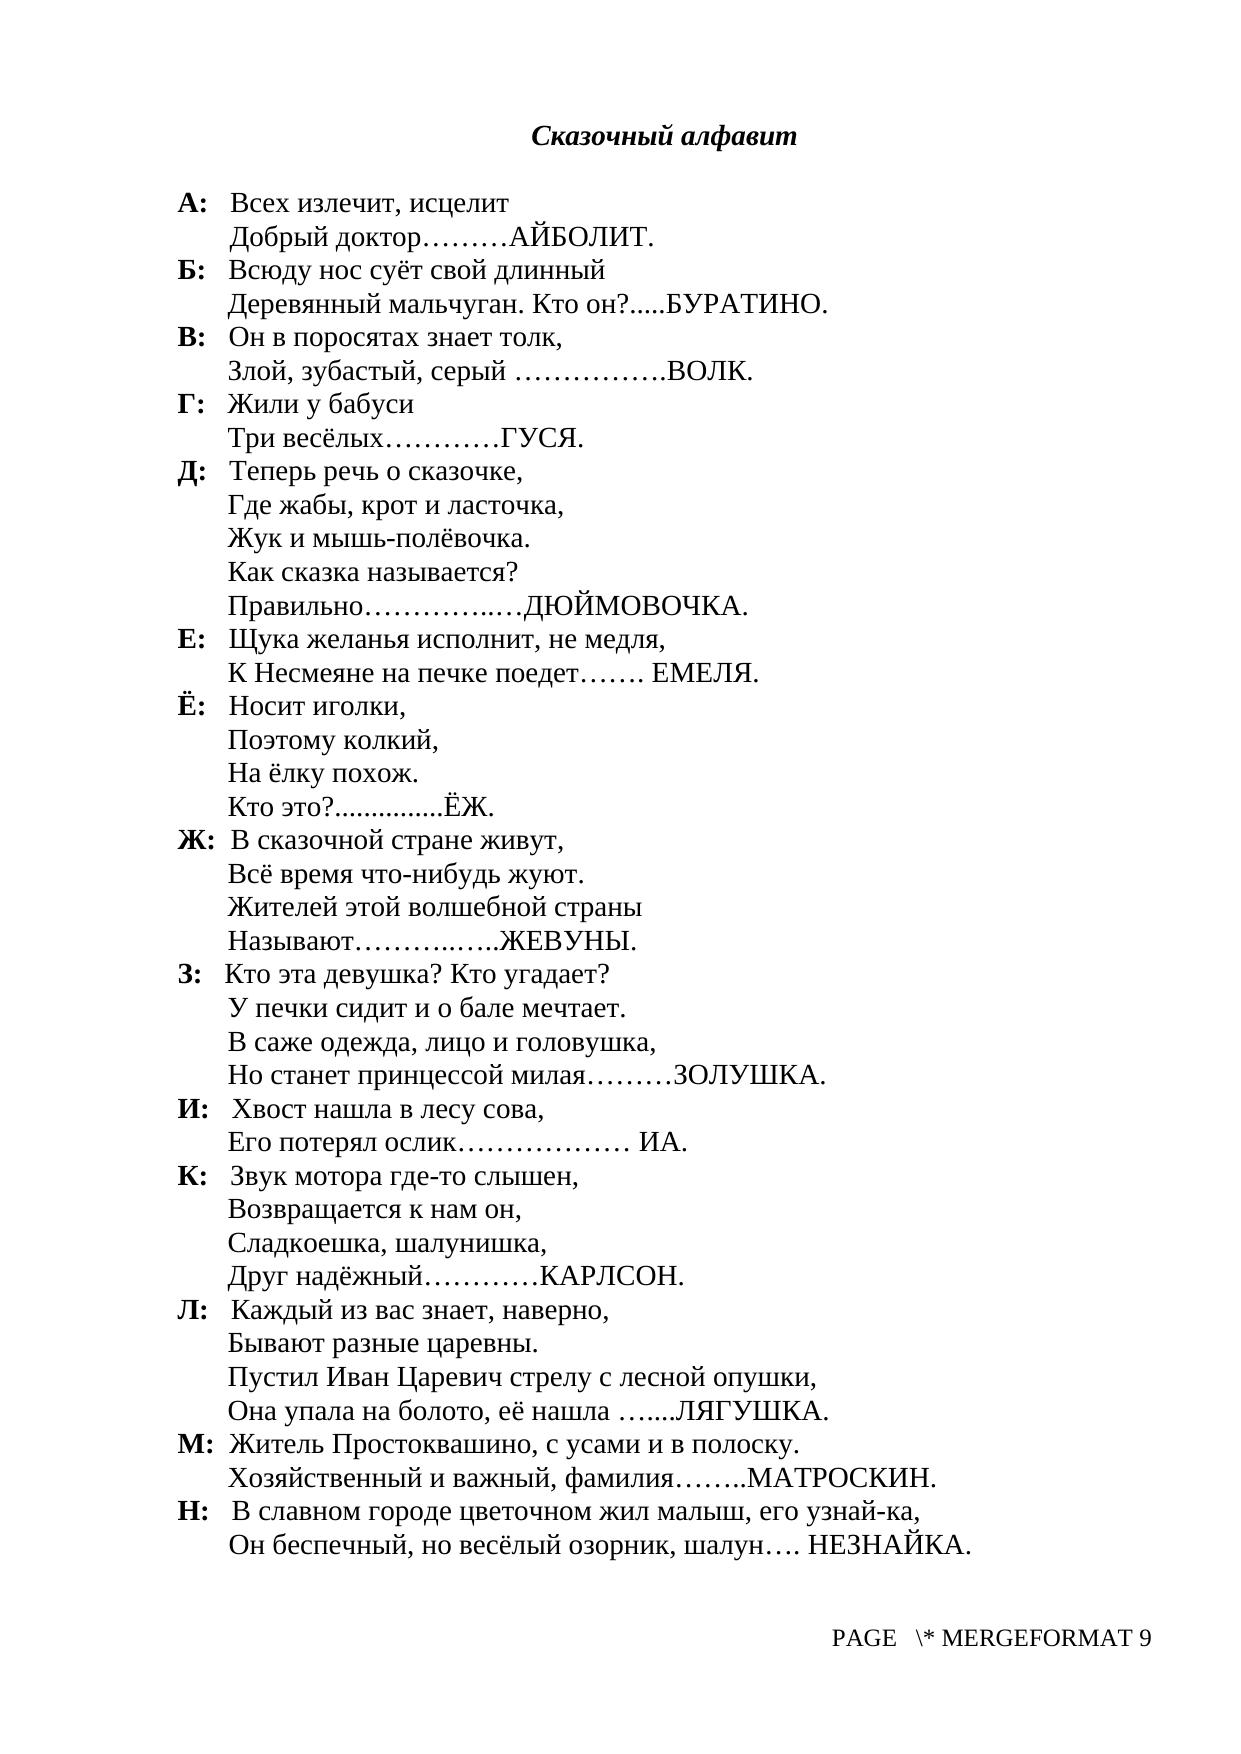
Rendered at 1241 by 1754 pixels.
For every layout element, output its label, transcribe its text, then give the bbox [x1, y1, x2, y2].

text Сладкоешка, шалунишка, [177, 1225, 1152, 1258]
text В: Он в поросятах знает толк, [177, 319, 1152, 353]
text Где жабы, крот и ласточка, [177, 487, 1152, 521]
text И: Хвост нашла в лесу сова, [177, 1091, 1152, 1124]
text К: Звук мотора где-то слышен, [177, 1158, 1152, 1191]
text Хозяйственный и важный, фамилия……..МАТРОСКИН. [177, 1460, 1152, 1493]
text Добрый доктор………АЙБОЛИТ. [177, 219, 1152, 252]
text Правильно…………..…ДЮЙМОВОЧКА. [177, 588, 1152, 621]
text Всё время что-нибудь жуют. [177, 856, 1152, 889]
text Друг надёжный…………КАРЛСОН. [177, 1258, 1152, 1292]
text У печки сидит и о бале мечтает. [177, 990, 1152, 1024]
text Жук и мышь-полёвочка. [177, 521, 1152, 554]
text Он беспечный, но весёлый озорник, шалун…. НЕЗНАЙКА. [177, 1527, 1152, 1560]
text Его потерял ослик……………… ИА. [177, 1124, 1152, 1158]
text Поэтому колкий, [177, 722, 1152, 755]
text Три весёлых…………ГУСЯ. [177, 420, 1152, 453]
text Она упала на болото, её нашла …....ЛЯГУШКА. [177, 1393, 1152, 1426]
text Но станет принцессой милая………ЗОЛУШКА. [177, 1057, 1152, 1091]
text Н: В славном городе цветочном жил малыш, его узнай-ка, [177, 1493, 1152, 1527]
text Кто это?...............ЁЖ. [177, 789, 1152, 822]
text Л: Каждый из вас знает, наверно, [177, 1292, 1152, 1326]
text Называют………..…..ЖЕВУНЫ. [177, 923, 1152, 957]
text К Несмеяне на печке поедет……. ЕМЕЛЯ. [177, 655, 1152, 688]
text З: Кто эта девушка? Кто угадает? [177, 957, 1152, 990]
text Бывают разные царевны. [177, 1326, 1152, 1359]
text Как сказка называется? [177, 554, 1152, 588]
text На ёлку похож. [177, 755, 1152, 789]
text Злой, зубастый, серый …………….ВОЛК. [177, 353, 1152, 386]
text Жителей этой волшебной страны [177, 889, 1152, 923]
text Ё: Носит иголки, [177, 688, 1152, 722]
text М: Житель Простоквашино, с усами и в полоску. [177, 1426, 1152, 1460]
text Сказочный алфавит [177, 118, 1152, 152]
text Е: Щука желанья исполнит, не медля, [177, 621, 1152, 655]
text В саже одежда, лицо и головушка, [177, 1024, 1152, 1057]
text Возвращается к нам он, [177, 1191, 1152, 1225]
text Д: Теперь речь о сказочке, [177, 453, 1152, 487]
text Б: Всюду нос суёт свой длинный [177, 252, 1152, 286]
text Деревянный мальчуган. Кто он?.....БУРАТИНО. [177, 286, 1152, 319]
text А: Всех излечит, исцелит [177, 185, 1152, 219]
text Пустил Иван Царевич стрелу с лесной опушки, [177, 1359, 1152, 1393]
text Ж: В сказочной стране живут, [177, 822, 1152, 856]
text Г: Жили у бабуси [177, 386, 1152, 420]
